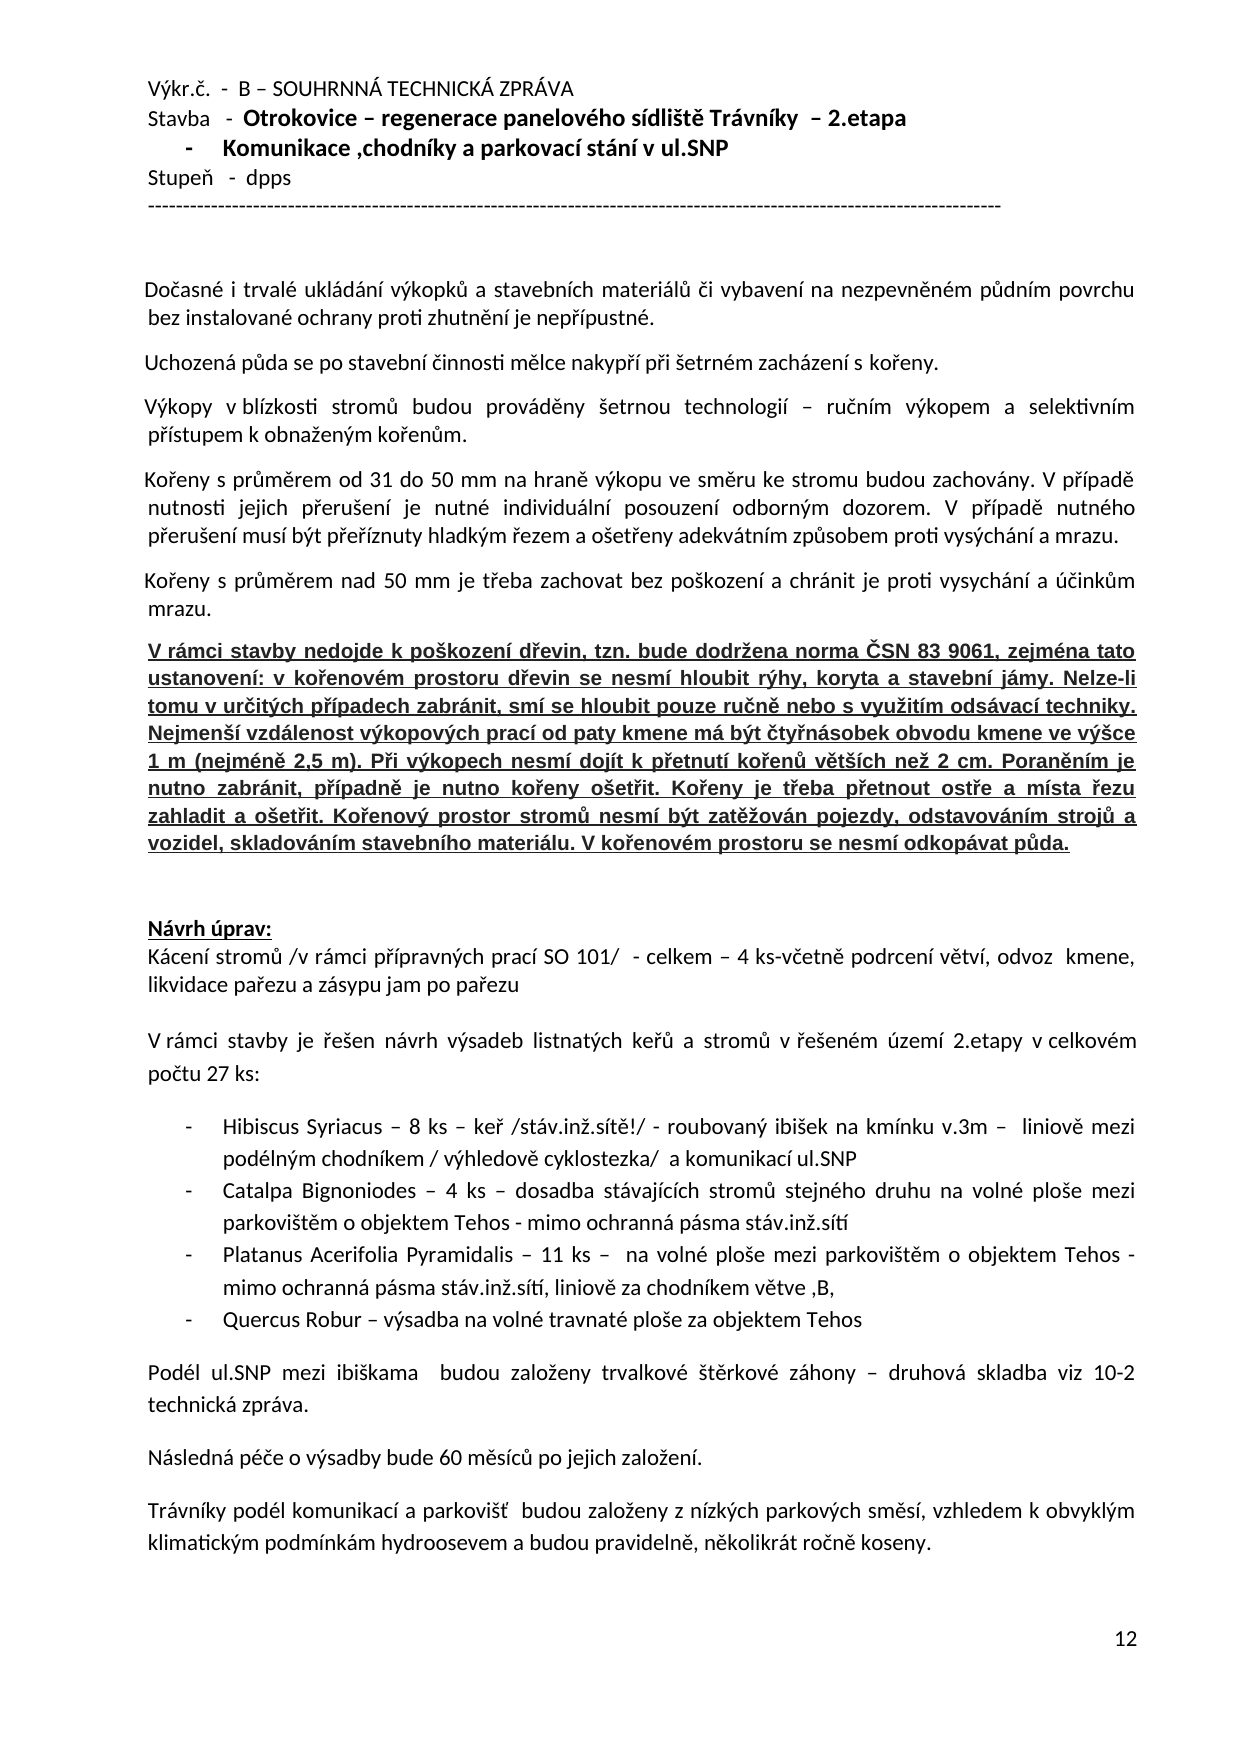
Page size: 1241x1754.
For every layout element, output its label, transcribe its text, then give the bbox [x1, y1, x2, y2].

list Platanus Acerifolia Pyramidalis – 11 ks – na volné ploše mezi parkovištěm o objektem Tehos - mimo ochranná pásma stáv.inž.sítí, liniově za chodníkem větve ,B, [185, 1241, 1137, 1301]
list Catalpa Bignoniodes – 4 ks – dosadba stávajících stromů stejného druhu na volné ploše mezi parkovištěm o objektem Tehos - mimo ochranná pásma stáv.inž.sítí [185, 1176, 1137, 1236]
list Quercus Robur – výsadba na volné travnaté ploše za objektem Tehos [185, 1305, 1137, 1333]
text Kořeny s průměrem od 31 do 50 mm na hraně výkopu ve směru ke stromu budou zachovány. V případě nutnosti jejich přerušení je nutné individuální posouzení odborným dozorem. V případě nutného přerušení musí být přeříznuty hladkým řezem a ošetřeny adekvátním způsobem proti vysýchání a mrazu. [144, 465, 1137, 549]
text Podél ul.SNP mezi ibiškama budou založeny trvalkové štěrkové záhony – druhová skladba viz 10-2 technická zpráva. [148, 1358, 1137, 1418]
list Hibiscus Syriacus – 8 ks – keř /stáv.inž.sítě!/ - roubovaný ibišek na kmínku v.3m – liniově mezi podélným chodníkem / výhledově cyklostezka/ a komunikací ul.SNP [185, 1112, 1137, 1172]
text Kácení stromů /v rámci přípravných prací SO 101/ - celkem – 4 ks-včetně podrcení větví, odvoz kmene, likvidace pařezu a zásypu jam po pařezu [148, 942, 1137, 998]
text Výkopy v blízkosti stromů budou prováděny šetrnou technologií – ručním výkopem a selektivním přístupem k obnaženým kořenům. [144, 392, 1137, 448]
text Uchozená půda se po stavební činnosti mělce nakypří při šetrném zacházení s kořeny. [144, 348, 1137, 376]
text Trávníky podél komunikací a parkovišť budou založeny z nízkých parkových směsí, vzhledem k obvyklým klimatickým podmínkám hydroosevem a budou pravidelně, několikrát ročně koseny. [148, 1496, 1137, 1556]
text Následná péče o výsadby bude 60 měsíců po jejich založení. [148, 1443, 1137, 1471]
text Návrh úprav: [148, 914, 1137, 942]
text V rámci stavby je řešen návrh výsadeb listnatých keřů a stromů v řešeném území 2.etapy v celkovém počtu 27 ks: [148, 1027, 1137, 1087]
text Dočasné i trvalé ukládání výkopků a stavebních materiálů či vybavení na nezpevněném půdním povrchu bez instalované ochrany proti zhutnění je nepřípustné. [144, 275, 1137, 331]
text Kořeny s průměrem nad 50 mm je třeba zachovat bez poškození a chránit je proti vysychání a účinkům mrazu. [144, 566, 1137, 622]
